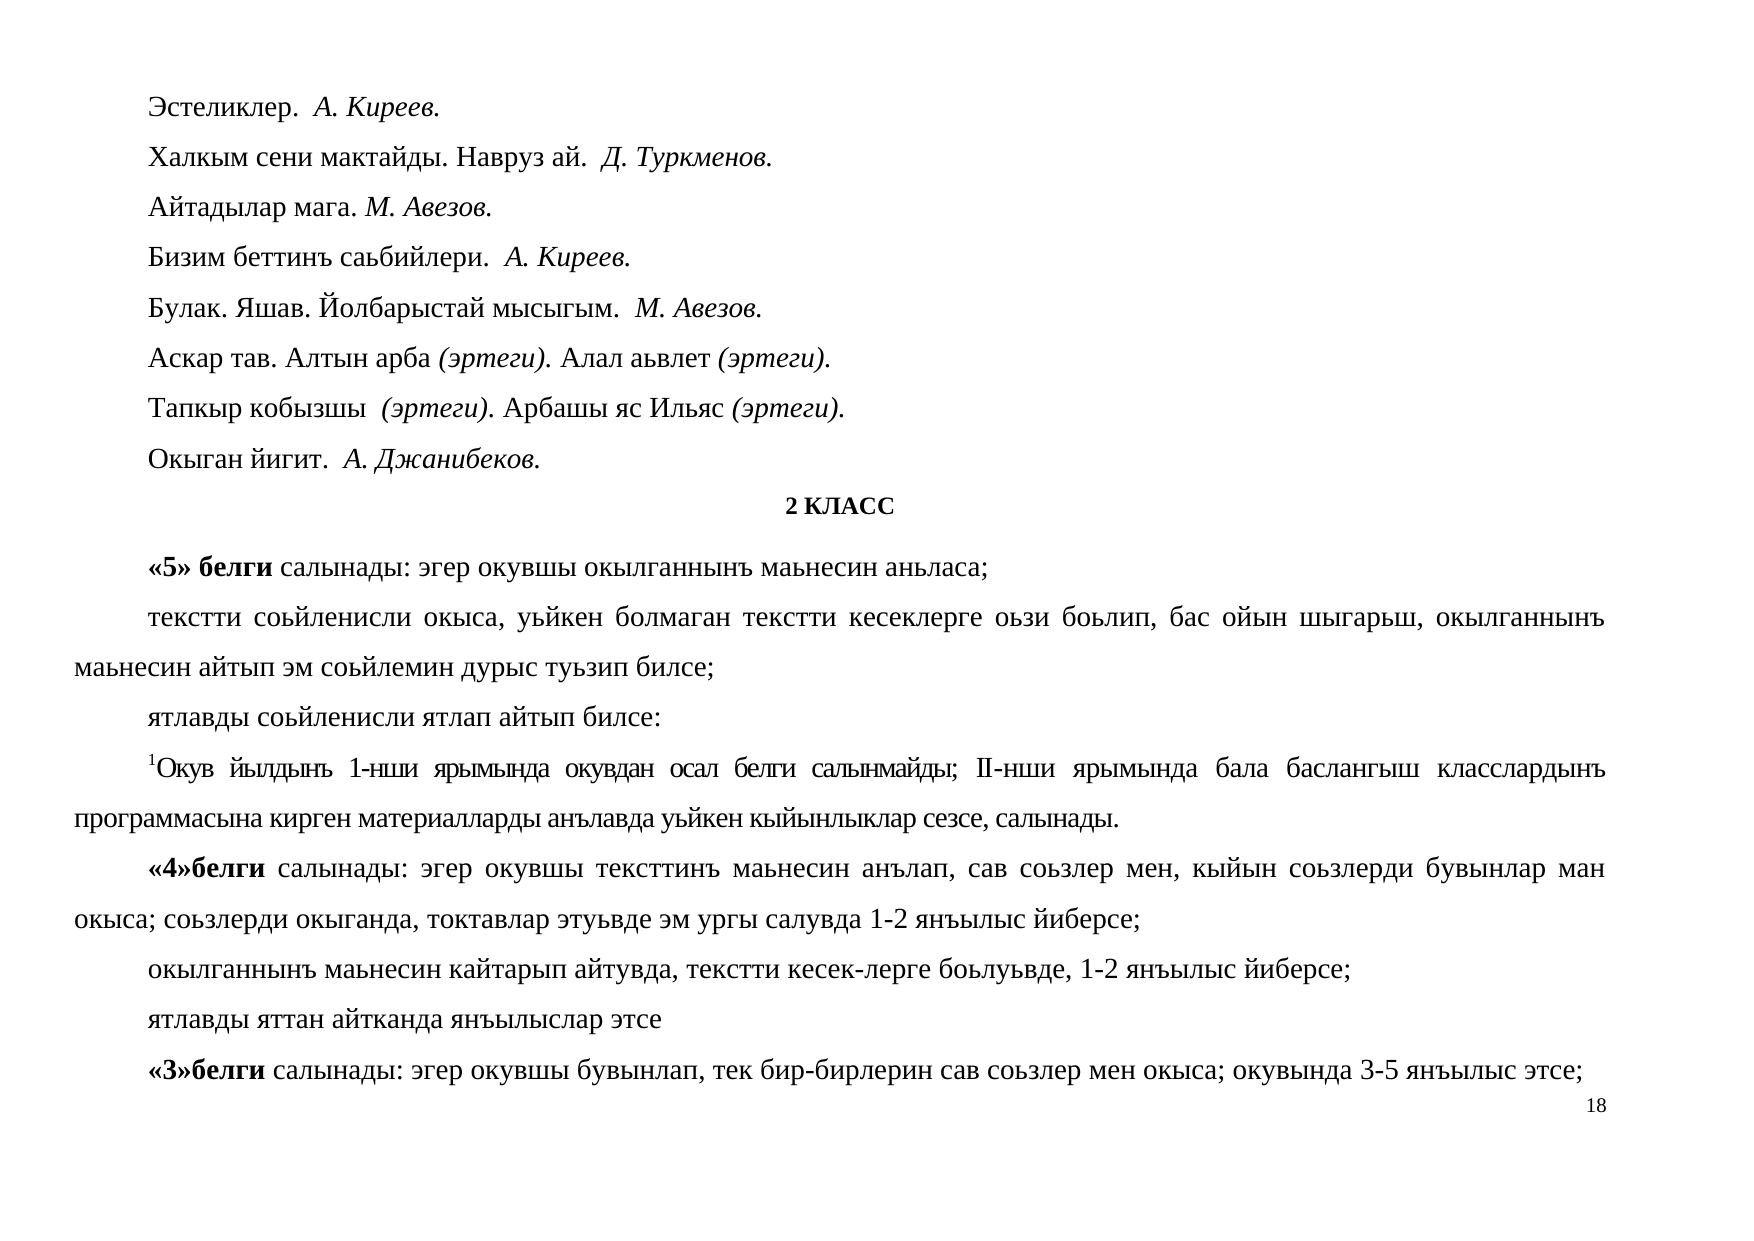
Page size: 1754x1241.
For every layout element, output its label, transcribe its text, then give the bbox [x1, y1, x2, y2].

text Аскар тав. Алтын арба (эртеги). Алал аьвлет (эртеги). [74, 340, 1606, 374]
text Айтадылар мага. М. Авезов. [74, 189, 1606, 223]
text 2 КЛАСС [74, 491, 1606, 520]
text окылганнынъ маьнесин кайтарып айтувда, текстти кесек-лерге боьлуьвде, 1-2 янъылыс йиберсе; [74, 951, 1606, 985]
text Булак. Яшав. Йолбарыстай мысыгым. М. Авезов. [74, 290, 1606, 323]
text ятлавды соьйленисли ятлап айтып билсе: [74, 699, 1606, 733]
text Эстеликлер. А. Киреев. [74, 89, 1606, 122]
text текстти соьйленисли окыса, уьйкен болмаган текстти кесеклерге оьзи боьлип, бас ойын шыгарьш, окылганнынъ маьнесин айтып эм соьйлемин дурыс туьзип билсе; [74, 599, 1606, 683]
text «5» белги салынады: эгер окувшы окылганнынъ маьнесин аньласа; [74, 549, 1606, 582]
text 1Окув йылдынъ 1-нши ярымында окувдан осал белги салынмайды; II-нши ярымында бала баслангыш класслардынъ программасына кирген материалларды анълавда уьйкен кыйынлыклар сезсе, салынады. [74, 750, 1606, 834]
text «3»белги салынады: эгер окувшы бувынлап, тек бир-бирлерин сав соьзлер мен окыса; окувында 3-5 янъылыс этсе; [74, 1052, 1606, 1085]
text Бизим беттинъ саьбийлери. А. Киреев. [74, 239, 1606, 273]
text Тапкыр кобызшы (эртеги). Арбашы яс Ильяс (эртеги). [74, 391, 1606, 424]
text Окыган йигит. А. Джанибеков. [74, 441, 1606, 474]
text Халкым сени мактайды. Навруз ай. Д. Туркменов. [74, 139, 1606, 172]
text ятлавды яттан айтканда янъылыслар этсе [74, 1001, 1606, 1035]
text «4»белги салынады: эгер окувшы тексттинъ маьнесин анълап, сав соьзлер мен, кыйын соьзлерди бувынлар ман окыса; соьзлерди окыганда, токтавлар этуьвде эм ургы салувда 1-2 янъылыс йиберсе; [74, 851, 1606, 934]
